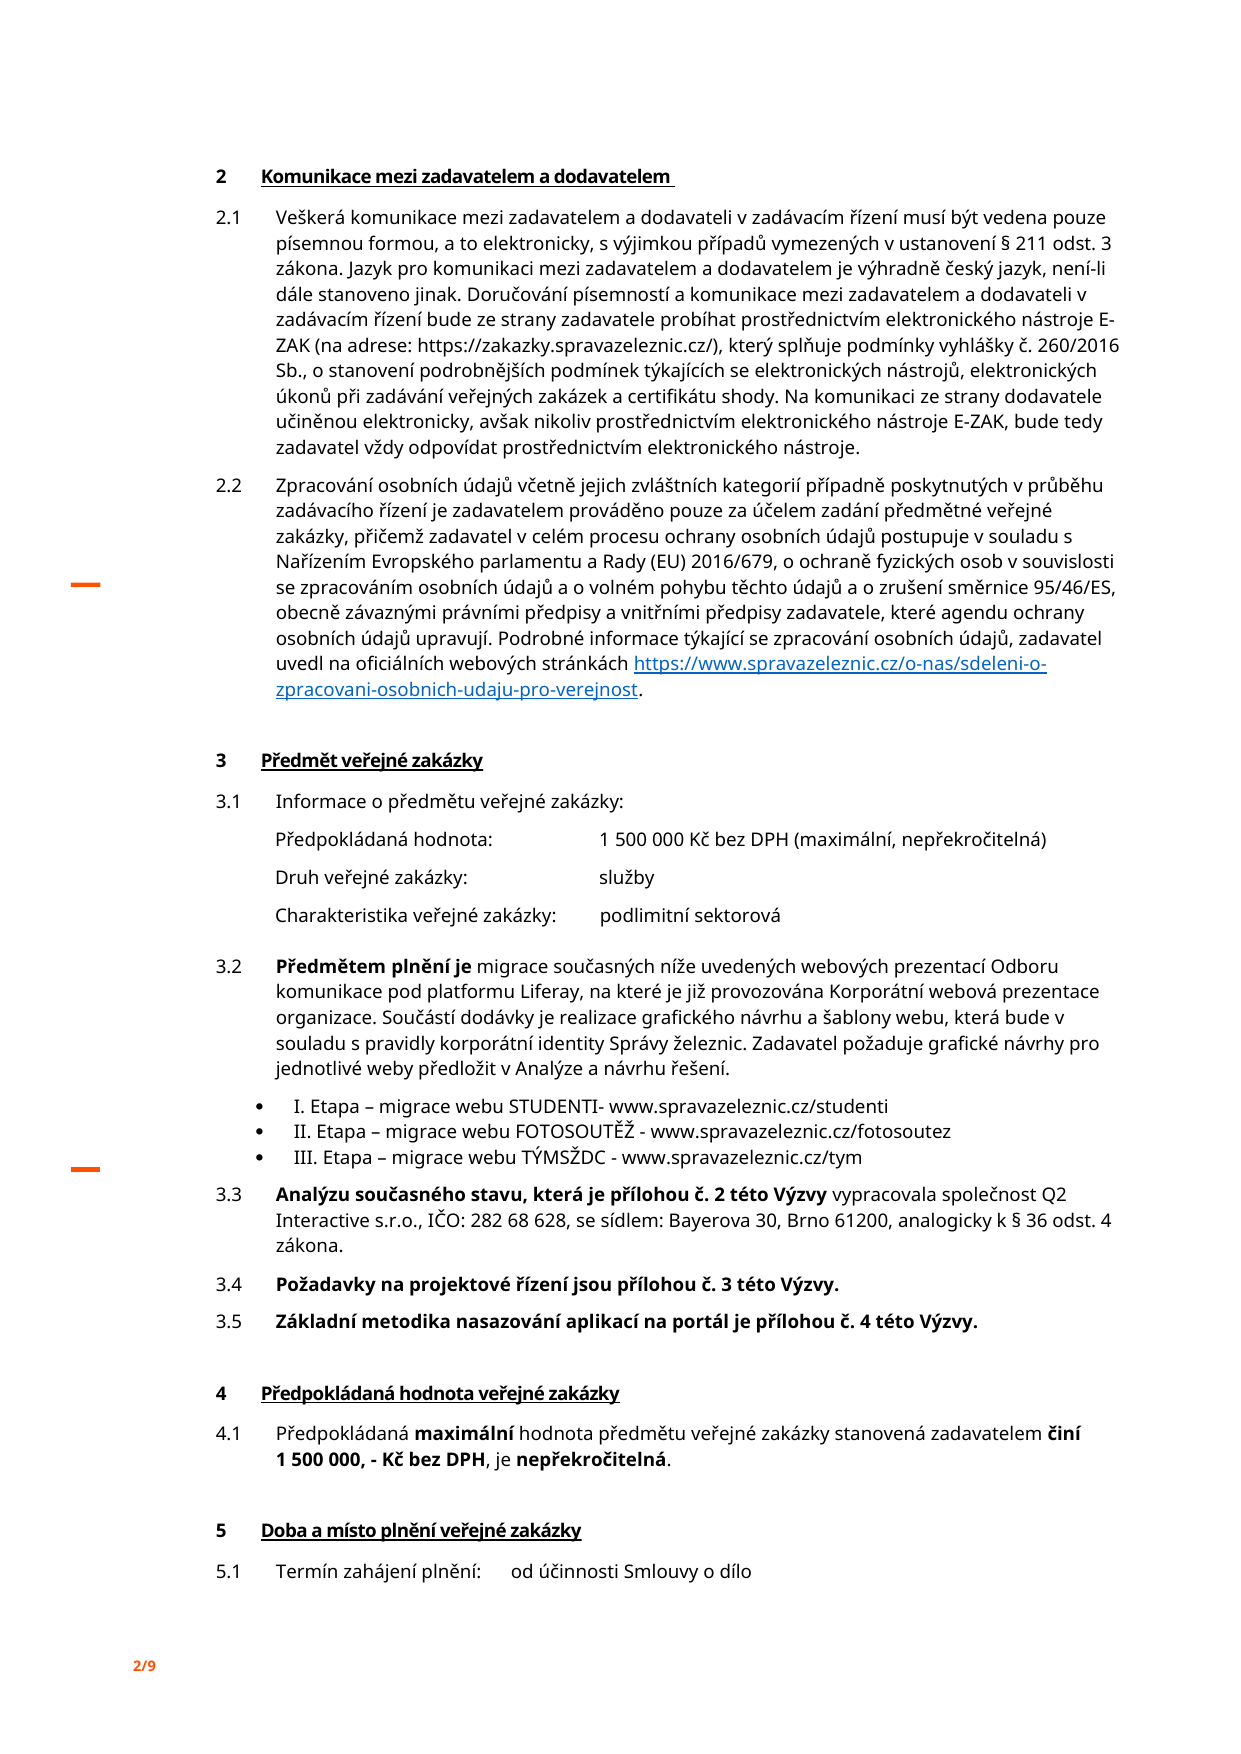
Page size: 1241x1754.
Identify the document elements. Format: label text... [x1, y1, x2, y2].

subtitle Požadavky na projektové řízení jsou přílohou č. 3 této Výzvy. [216, 1271, 1122, 1296]
text Charakteristika veřejné zakázky: podlimitní sektorová [275, 902, 1122, 928]
subtitle Veškerá komunikace mezi zadavatelem a dodavateli v zadávacím řízení musí být vedena pouze písemnou formou, a to elektronicky, s výjimkou případů vymezených v ustanovení § 211 odst. 3 zákona. Jazyk pro komunikaci mezi zadavatelem a dodavatelem je výhradně český jazyk, není-li dále stanoveno jinak. Doručování písemností a komunikace mezi zadavatelem a dodavateli v zadávacím řízení bude ze strany zadavatele probíhat prostřednictvím elektronického nástroje E-ZAK (na adrese: https://zakazky.spravazeleznic.cz/), který splňuje podmínky vyhlášky č. 260/2016 Sb., o stanovení podrobnějších podmínek týkajících se elektronických nástrojů, elektronických úkonů při zadávání veřejných zakázek a certifikátu shody. Na komunikaci ze strany dodavatele učiněnou elektronicky, avšak nikoliv prostřednictvím elektronického nástroje E-ZAK, bude tedy zadavatel vždy odpovídat prostřednictvím elektronického nástroje. [216, 204, 1122, 459]
subtitle Komunikace mezi zadavatelem a dodavatelem [216, 164, 1122, 189]
subtitle Doba a místo plnění veřejné zakázky [216, 1518, 1122, 1543]
list I. Etapa – migrace webu STUDENTI- www.spravazeleznic.cz/studenti [256, 1093, 1119, 1119]
text Předpokládaná hodnota: 1 500 000 Kč bez DPH (maximální, nepřekročitelná) [275, 826, 1122, 852]
subtitle Předmětem plnění je migrace současných níže uvedených webových prezentací Odboru komunikace pod platformu Liferay, na které je již provozována Korporátní webová prezentace organizace. Součástí dodávky je realizace grafického návrhu a šablony webu, která bude v souladu s pravidly korporátní identity Správy železnic. Zadavatel požaduje grafické návrhy pro jednotlivé weby předložit v Analýze a návrhu řešení. [216, 953, 1122, 1081]
subtitle Předpokládaná hodnota veřejné zakázky [216, 1380, 1122, 1406]
subtitle Analýzu současného stavu, která je přílohou č. 2 této Výzvy vypracovala společnost Q2 Interactive s.r.o., IČO: 282 68 628, se sídlem: Bayerova 30, Brno 61200, analogicky k § 36 odst. 4 zákona. [216, 1182, 1122, 1258]
list II. Etapa – migrace webu FOTOSOUTĚŽ - www.spravazeleznic.cz/fotosoutez [256, 1119, 1119, 1144]
subtitle Zpracování osobních údajů včetně jejich zvláštních kategorií případně poskytnutých v průběhu zadávacího řízení je zadavatelem prováděno pouze za účelem zadání předmětné veřejné zakázky, přičemž zadavatel v celém procesu ochrany osobních údajů postupuje v souladu s Nařízením Evropského parlamentu a Rady (EU) 2016/679, o ochraně fyzických osob v souvislosti se zpracováním osobních údajů a o volném pohybu těchto údajů a o zrušení směrnice 95/46/ES, obecně závaznými právními předpisy a vnitřními předpisy zadavatele, které agendu ochrany osobních údajů upravují. Podrobné informace týkající se zpracování osobních údajů, zadavatel uvedl na oficiálních webových stránkách https://www.spravazeleznic.cz/o-nas/sdeleni-o-zpracovani-osobnich-udaju-pro-verejnost. [216, 472, 1122, 702]
subtitle Základní metodika nasazování aplikací na portál je přílohou č. 4 této Výzvy. [216, 1309, 1122, 1334]
text Druh veřejné zakázky: služby [275, 864, 1122, 890]
subtitle Předpokládaná maximální hodnota předmětu veřejné zakázky stanovená zadavatelem činí 1 500 000, - Kč bez DPH, je nepřekročitelná. [216, 1421, 1122, 1472]
list III. Etapa – migrace webu TÝMSŽDC - www.spravazeleznic.cz/tym [256, 1144, 1119, 1169]
subtitle Předmět veřejné zakázky [216, 747, 1122, 773]
subtitle Informace o předmětu veřejné zakázky: [216, 788, 1122, 813]
subtitle Termín zahájení plnění: od účinnosti Smlouvy o dílo [216, 1558, 1122, 1584]
